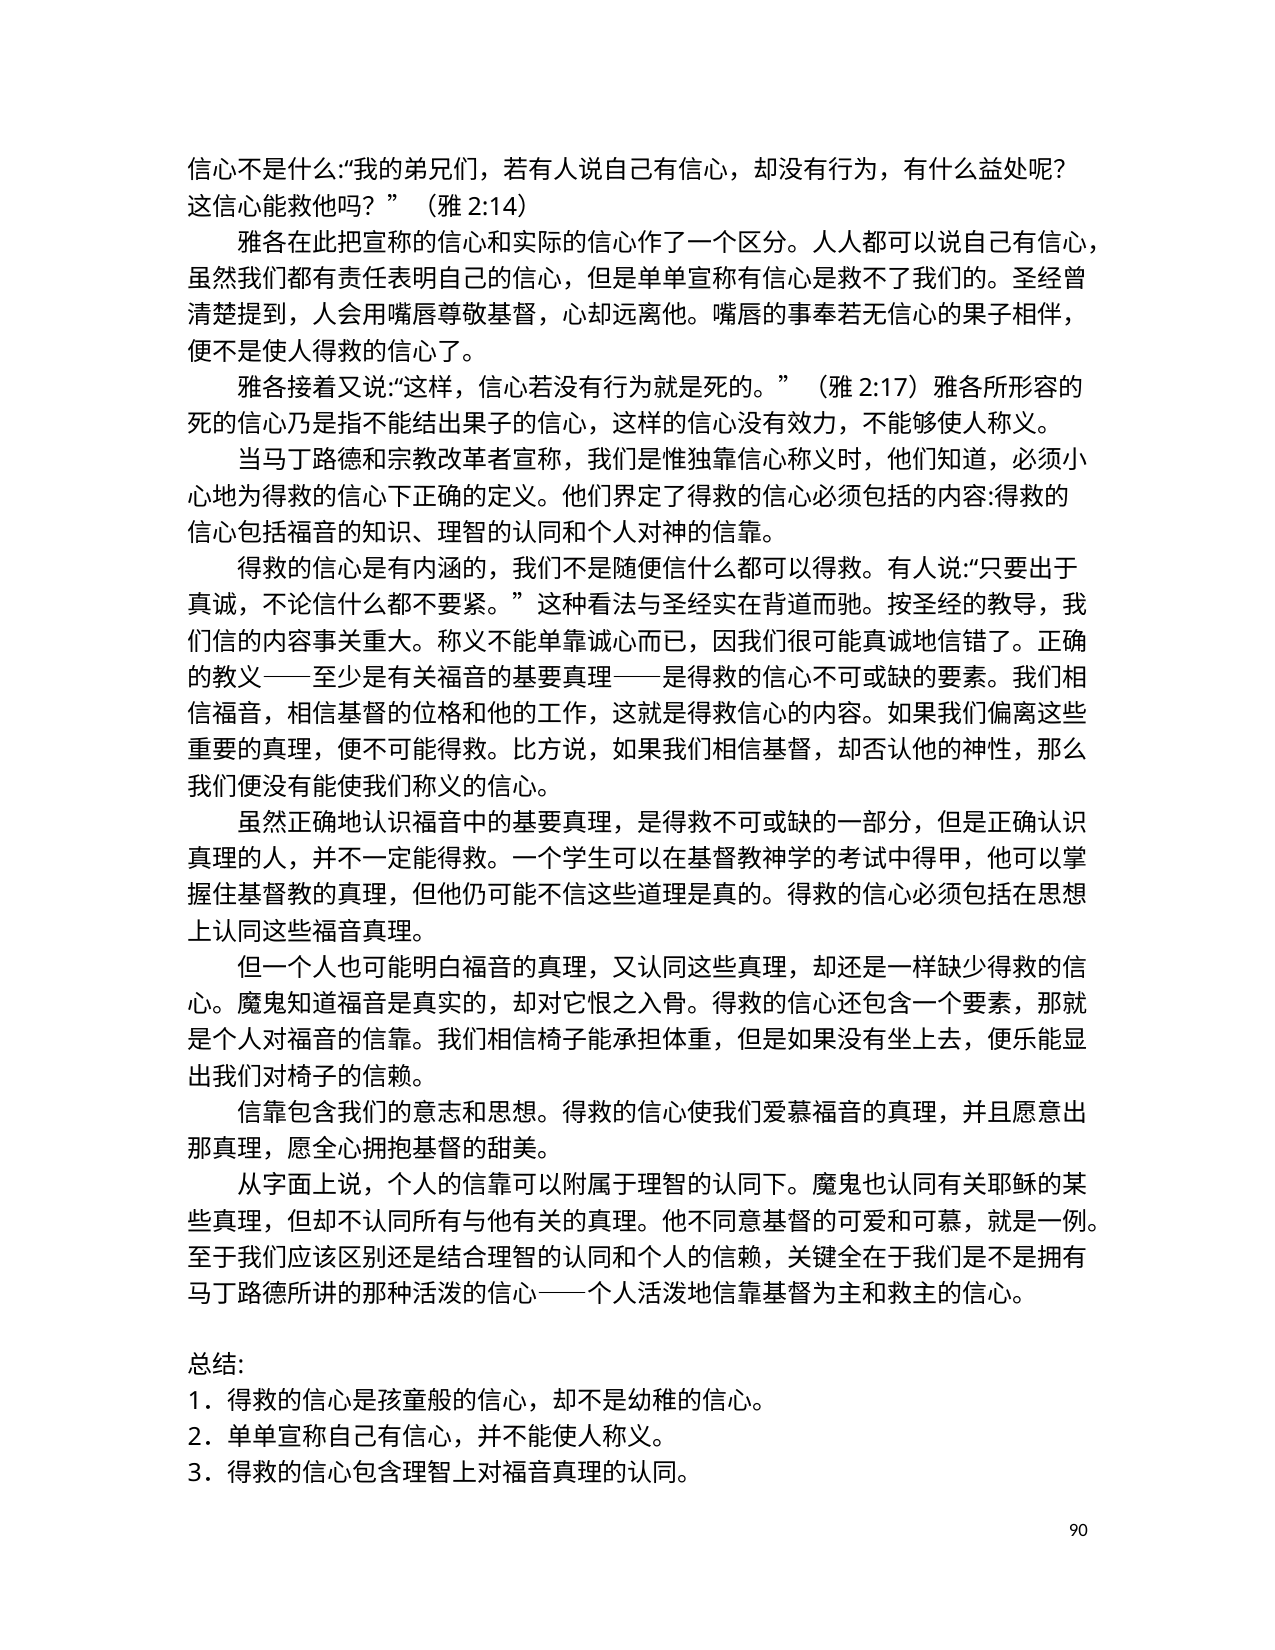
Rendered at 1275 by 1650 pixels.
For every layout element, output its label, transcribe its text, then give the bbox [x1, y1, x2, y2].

text 2．单单宣称自己有信心，并不能使人称义。 [187, 1417, 1087, 1453]
text 3．得救的信心包含理智上对福音真理的认同。 [187, 1453, 1087, 1489]
text 虽然正确地认识福音中的基要真理，是得救不可或缺的一部分，但是正确认识真理的人，并不一定能得救。一个学生可以在基督教神学的考试中得甲，他可以掌握住基督教的真理，但他仍可能不信这些道理是真的。得救的信心必须包括在思想上认同这些福音真理。 [187, 802, 1087, 947]
text 雅各在此把宣称的信心和实际的信心作了一个区分。人人都可以说自己有信心，虽然我们都有责任表明自己的信心，但是单单宣称有信心是救不了我们的。圣经曾清楚提到，人会用嘴唇尊敬基督，心却远离他。嘴唇的事奉若无信心的果子相伴，便不是使人得救的信心了。 [187, 222, 1087, 367]
text 雅各接着又说:“这样，信心若没有行为就是死的。”（雅2:17）雅各所形容的死的信心乃是指不能结出果子的信心，这样的信心没有效力，不能够使人称义。 [187, 367, 1087, 440]
text 总结: [187, 1344, 1087, 1380]
text 但一个人也可能明白福音的真理，又认同这些真理，却还是一样缺少得救的信心。魔鬼知道福音是真实的，却对它恨之入骨。得救的信心还包含一个要素，那就是个人对福音的信靠。我们相信椅子能承担体重，但是如果没有坐上去，便乐能显出我们对椅子的信赖。 [187, 947, 1087, 1092]
text 信靠包含我们的意志和思想。得救的信心使我们爱慕福音的真理，并且愿意出那真理，愿全心拥抱基督的甜美。 [187, 1092, 1087, 1165]
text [187, 150, 1087, 222]
text 当马丁路德和宗教改革者宣称，我们是惟独靠信心称义时，他们知道，必须小心地为得救的信心下正确的定义。他们界定了得救的信心必须包括的内容:得救的信心包括福音的知识、理智的认同和个人对神的信靠。 [187, 440, 1087, 549]
text 1．得救的信心是孩童般的信心，却不是幼稚的信心。 [187, 1380, 1087, 1417]
text 得救的信心是有内涵的，我们不是随便信什么都可以得救。有人说:“只要出于真诚，不论信什么都不要紧。”这种看法与圣经实在背道而驰。按圣经的教导，我们信的内容事关重大。称义不能单靠诚心而已，因我们很可能真诚地信错了。正确的教义——至少是有关福音的基要真理——是得救的信心不可或缺的要素。我们相信福音，相信基督的位格和他的工作，这就是得救信心的内容。如果我们偏离这些重要的真理，便不可能得救。比方说，如果我们相信基督，却否认他的神性，那么我们便没有能使我们称义的信心。 [187, 549, 1087, 802]
text 从字面上说，个人的信靠可以附属于理智的认同下。魔鬼也认同有关耶稣的某些真理，但却不认同所有与他有关的真理。他不同意基督的可爱和可慕，就是一例。至于我们应该区别还是结合理智的认同和个人的信赖，关键全在于我们是不是拥有马丁路德所讲的那种活泼的信心——个人活泼地信靠基督为主和救主的信心。 [187, 1165, 1087, 1310]
